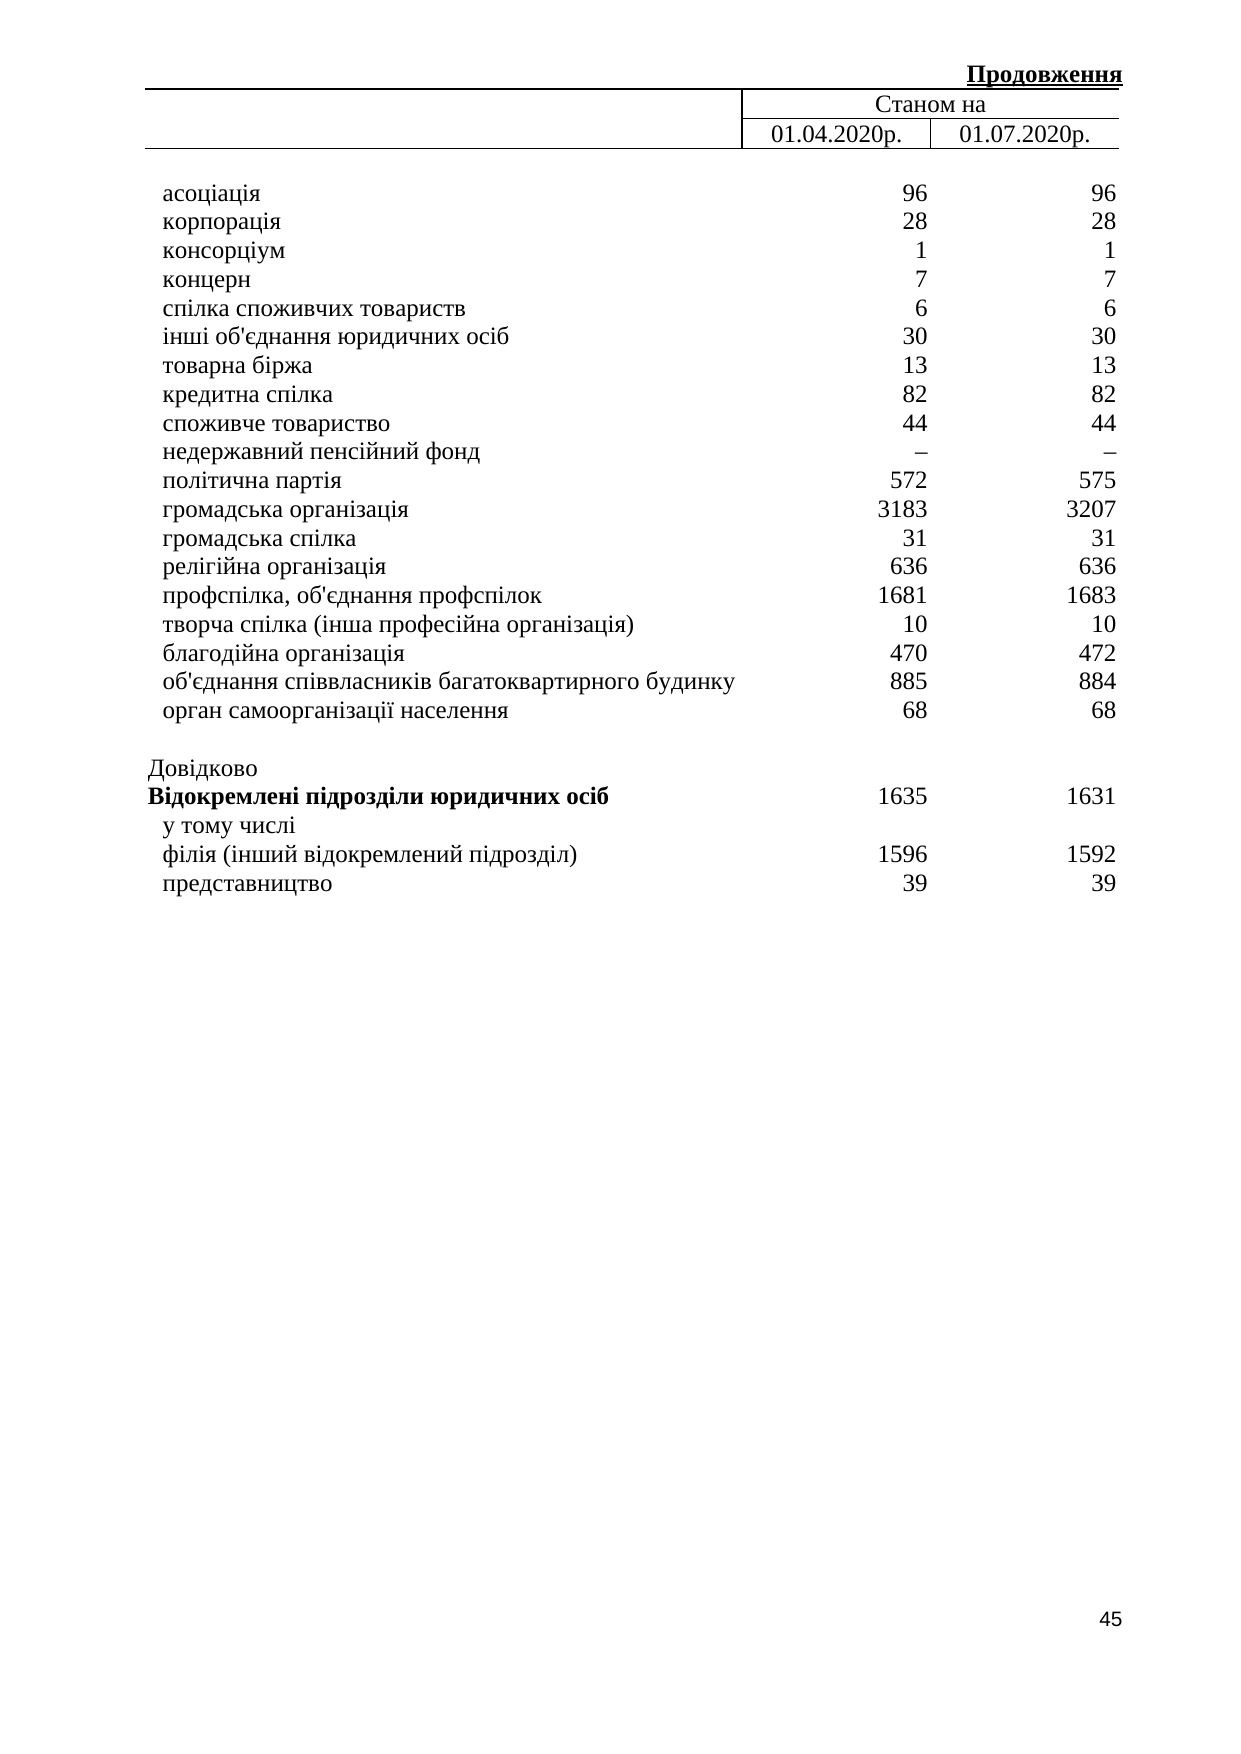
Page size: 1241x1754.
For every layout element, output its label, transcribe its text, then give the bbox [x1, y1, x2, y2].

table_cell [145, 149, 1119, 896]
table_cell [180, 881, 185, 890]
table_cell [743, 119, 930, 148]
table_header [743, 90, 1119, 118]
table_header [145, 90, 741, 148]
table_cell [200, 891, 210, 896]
subtitle Продовження [148, 59, 1122, 88]
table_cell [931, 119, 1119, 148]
